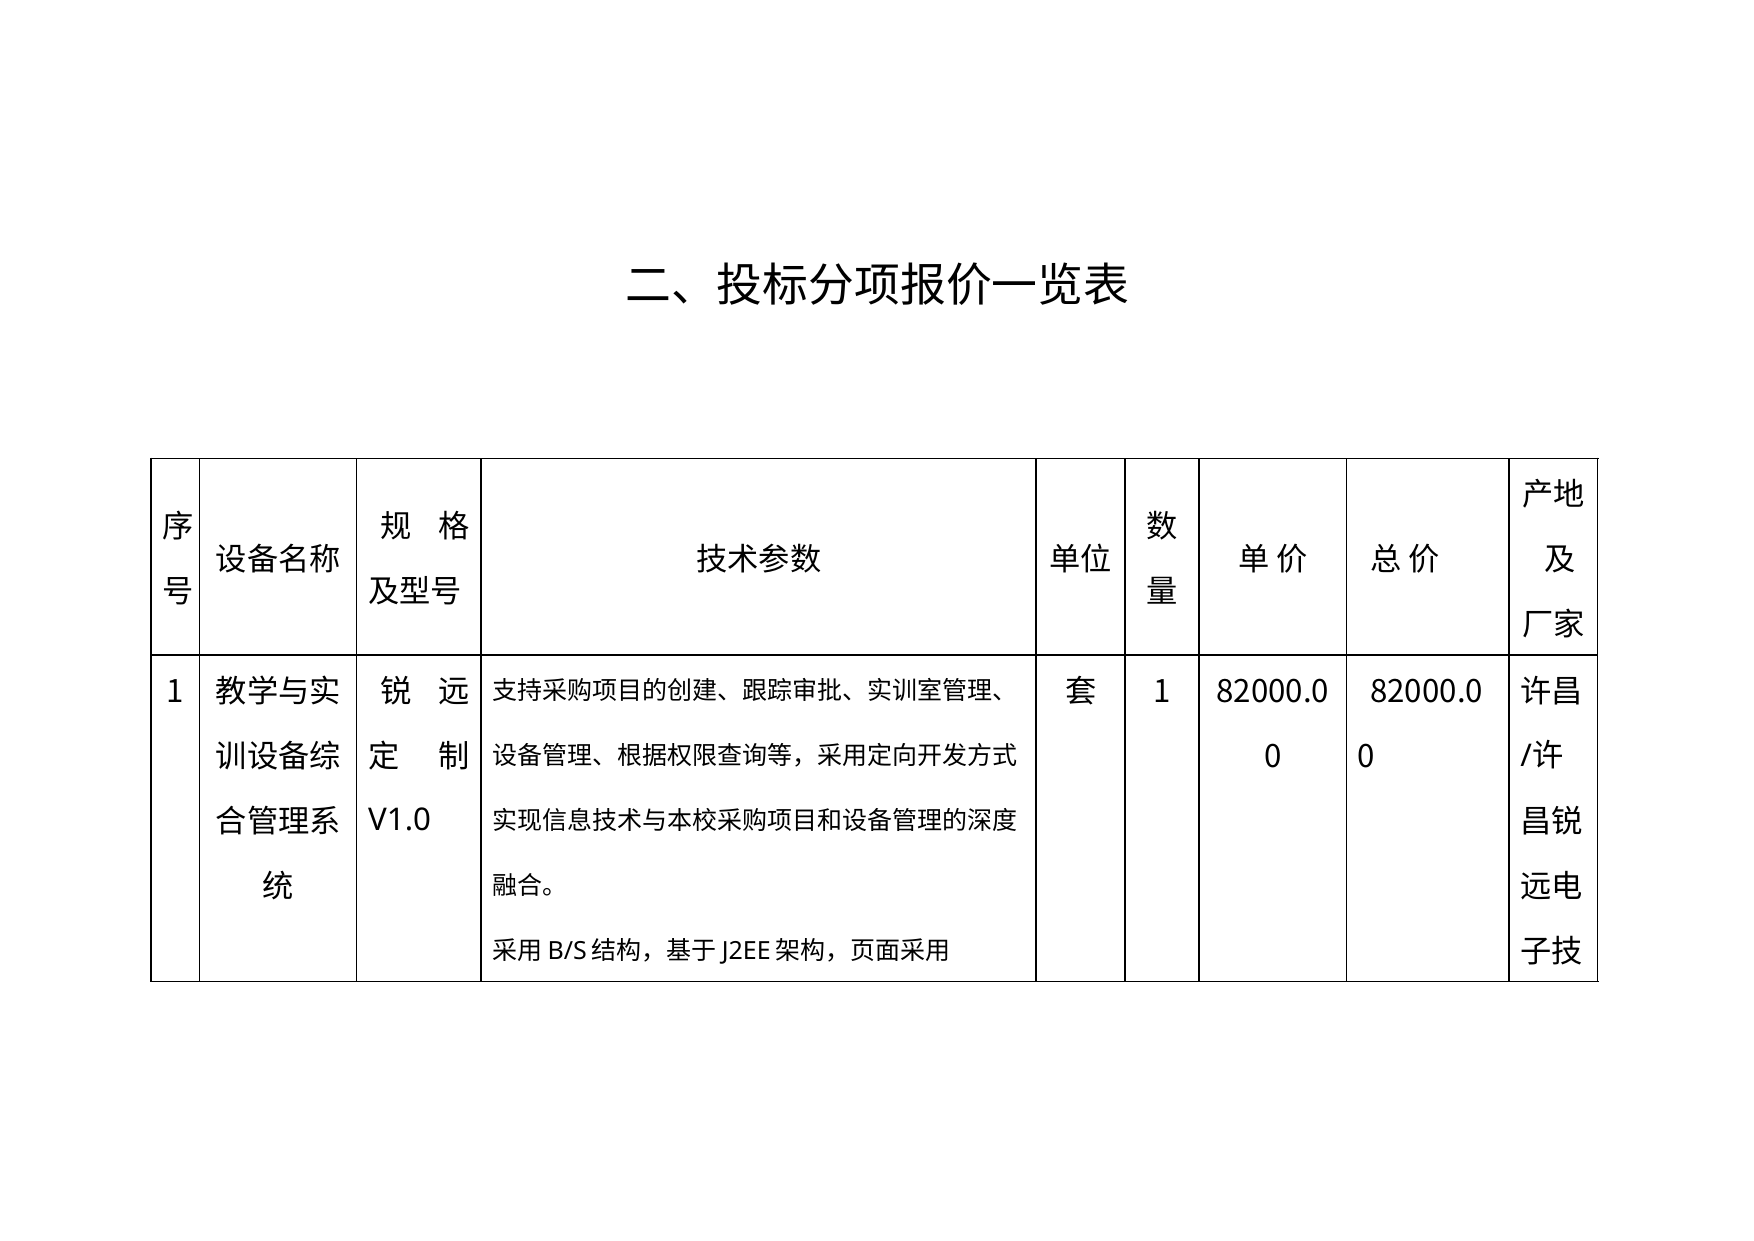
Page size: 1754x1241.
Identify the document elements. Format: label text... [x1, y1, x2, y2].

table_cell 套 [1037, 656, 1124, 981]
table_header 技术参数 [482, 459, 1035, 654]
table_header 单 价 [1200, 459, 1346, 654]
table_cell 1 [152, 656, 199, 981]
table_cell 82000.00 [1200, 656, 1346, 981]
table_cell 锐远定制V1.0 [357, 656, 480, 981]
table_header 单位 [1037, 459, 1124, 654]
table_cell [482, 656, 1035, 981]
table_header 设备名称 [200, 459, 356, 654]
subtitle 二、投标分项报价一览表 [150, 233, 1604, 331]
table_cell 教学与实训设备综合管理系统 [200, 656, 356, 981]
table_cell 许昌/许昌锐远电子技术有限公司 [1510, 656, 1597, 981]
table_header 数量 [1126, 459, 1198, 654]
table_header 序号 [152, 459, 199, 654]
table_cell 1 [1126, 656, 1198, 981]
table_cell 82000.00 [1347, 656, 1508, 981]
table_header 规格及型号 [357, 459, 480, 654]
table_header 产地及 厂家 [1510, 459, 1597, 654]
table_header 总 价 [1347, 459, 1508, 654]
